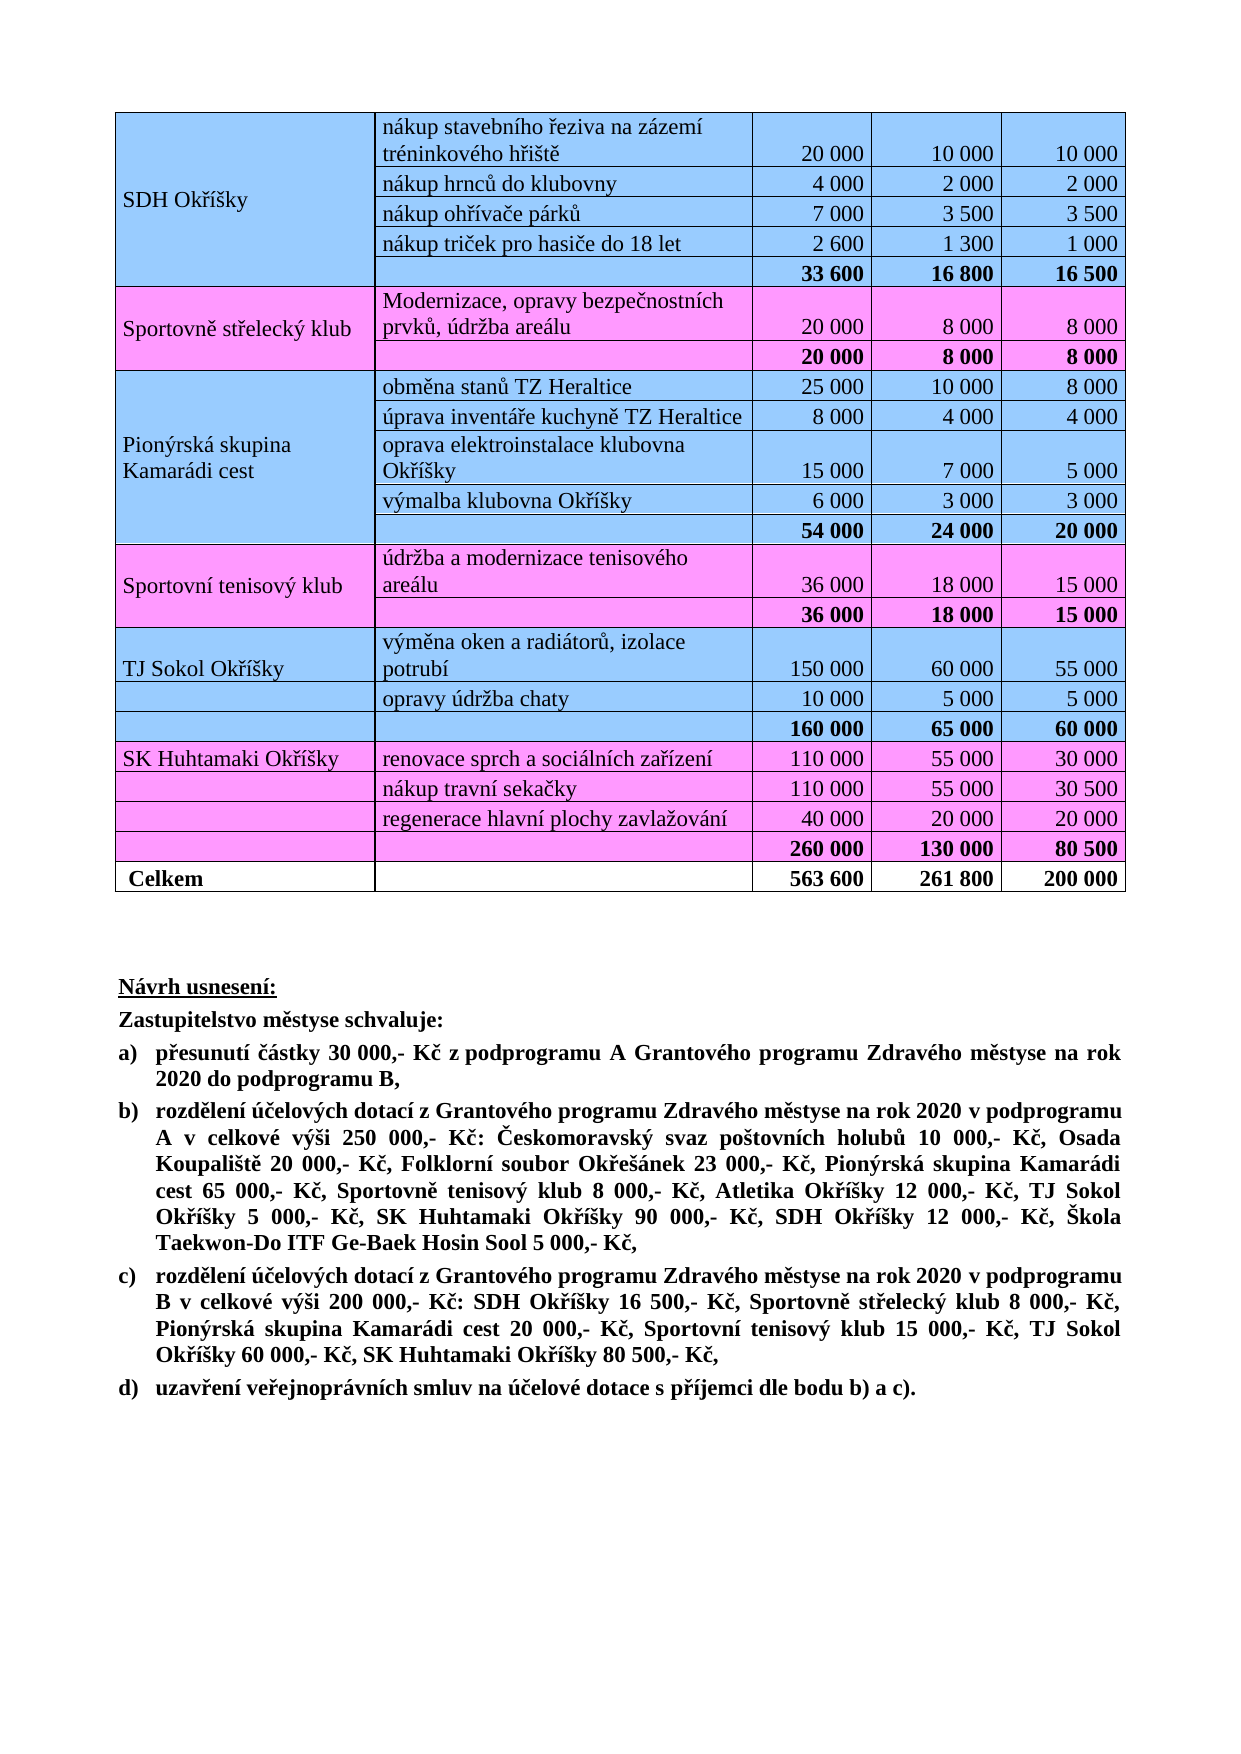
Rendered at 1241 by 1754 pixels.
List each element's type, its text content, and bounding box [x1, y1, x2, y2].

table_cell 25 000 [753, 371, 871, 400]
table_cell 3 000 [1002, 485, 1125, 513]
table_cell 36 000 [753, 598, 871, 627]
table_cell 33 600 [753, 257, 871, 286]
table_cell SK Huhtamaki Okříšky [116, 742, 374, 771]
table_cell TJ Sokol Okříšky [116, 628, 374, 681]
table_cell 7 000 [872, 431, 1001, 483]
table_cell 20 000 [753, 113, 871, 166]
table_cell 5 000 [872, 682, 1001, 711]
table_cell 20 000 [1002, 802, 1125, 831]
table_cell 60 000 [872, 628, 1001, 681]
table_cell 15 000 [1002, 545, 1125, 597]
table_cell 10 000 [1002, 113, 1125, 166]
table_cell 110 000 [753, 772, 871, 801]
table_cell [376, 712, 752, 741]
table_cell 20 000 [872, 802, 1001, 831]
table_cell 8 000 [753, 401, 871, 430]
table_cell 24 000 [872, 515, 1001, 543]
table_cell SDH Okříšky [116, 113, 374, 286]
table_cell 20 000 [753, 341, 871, 370]
table_cell 563 600 [753, 862, 871, 891]
table_cell 55 000 [872, 772, 1001, 801]
table_cell renovace sprch a sociálních zařízení [376, 742, 752, 771]
table_cell [376, 832, 752, 861]
list Zastupitelstvo městyse schvaluje: [118, 1006, 1122, 1032]
table_cell 18 000 [872, 545, 1001, 597]
table_cell opravy údržba chaty [376, 682, 752, 711]
list uzavření veřejnoprávních smluv na účelové dotace s příjemci dle bodu b) a c). [118, 1374, 1122, 1400]
table_cell [116, 772, 374, 801]
table_cell [116, 712, 374, 741]
table_cell obměna stanů TZ Heraltice [376, 371, 752, 400]
table_cell 160 000 [753, 712, 871, 741]
table_cell 20 000 [753, 287, 871, 340]
table_cell 4 000 [1002, 401, 1125, 430]
table_cell 6 000 [753, 485, 871, 513]
table_cell 4 000 [872, 401, 1001, 430]
table_cell Modernizace, opravy bezpečnostních prvků, údržba areálu [376, 287, 752, 340]
table_cell 2 600 [753, 227, 871, 256]
table_cell nákup triček pro hasiče do 18 let [376, 227, 752, 256]
table_cell 5 000 [1002, 682, 1125, 711]
table_cell [376, 598, 752, 627]
table_cell 5 000 [1002, 431, 1125, 483]
table_cell 16 800 [872, 257, 1001, 286]
table_cell výmalba klubovna Okříšky [376, 485, 752, 513]
table_cell 30 500 [1002, 772, 1125, 801]
table_cell nákup travní sekačky [376, 772, 752, 801]
table_cell 10 000 [872, 113, 1001, 166]
table_cell 3 500 [1002, 197, 1125, 226]
table_cell 8 000 [872, 341, 1001, 370]
table_cell [376, 515, 752, 543]
table_cell Celkem [116, 862, 374, 891]
table_cell [376, 341, 752, 370]
table_cell 4 000 [753, 167, 871, 196]
table_cell [116, 832, 374, 861]
table_cell 260 000 [753, 832, 871, 861]
list rozdělení účelových dotací z Grantového programu Zdravého městyse na rok 2020 v podprogramu B v celkové výši 200 000,- Kč: SDH Okříšky 16 500,- Kč, Sportovně střelecký klub 8 000,- Kč, Pionýrská skupina Kamarádi cest 20 000,- Kč, Sportovní tenisový klub 15 000,- Kč, TJ Sokol Okříšky 60 000,- Kč, SK Huhtamaki Okříšky 80 500,- Kč, [118, 1262, 1122, 1367]
table_cell 60 000 [1002, 712, 1125, 741]
table_cell 7 000 [753, 197, 871, 226]
table_cell 40 000 [753, 802, 871, 831]
table_cell 54 000 [753, 515, 871, 543]
table_cell nákup hrnců do klubovny [376, 167, 752, 196]
table_cell 1 000 [1002, 227, 1125, 256]
table_cell 20 000 [1002, 515, 1125, 543]
table_cell 36 000 [753, 545, 871, 597]
table_cell 55 000 [1002, 628, 1125, 681]
table_cell oprava elektroinstalace klubovna Okříšky [376, 431, 752, 483]
list přesunutí částky 30 000,- Kč z podprogramu A Grantového programu Zdravého městyse na rok 2020 do podprogramu B, [118, 1039, 1122, 1091]
table_cell nákup ohřívače párků [376, 197, 752, 226]
table_cell 8 000 [872, 287, 1001, 340]
table_cell 1 300 [872, 227, 1001, 256]
table_cell Pionýrská skupina Kamarádi cest [116, 371, 374, 543]
table_cell 8 000 [1002, 287, 1125, 340]
list rozdělení účelových dotací z Grantového programu Zdravého městyse na rok 2020 v podprogramu A v celkové výši 250 000,- Kč: Českomoravský svaz poštovních holubů 10 000,- Kč, Osada Koupaliště 20 000,- Kč, Folklorní soubor Okřešánek 23 000,- Kč, Pionýrská skupina Kamarádi cest 65 000,- Kč, Sportovně tenisový klub 8 000,- Kč, Atletika Okříšky 12 000,- Kč, TJ Sokol Okříšky 5 000,- Kč, SK Huhtamaki Okříšky 90 000,- Kč, SDH Okříšky 12 000,- Kč, Škola Taekwon-Do ITF Ge-Baek Hosin Sool 5 000,- Kč, [118, 1098, 1122, 1256]
table_cell 200 000 [1002, 862, 1125, 891]
table_cell úprava inventáře kuchyně TZ Heraltice [376, 401, 752, 430]
table_cell 2 000 [872, 167, 1001, 196]
table_cell výměna oken a radiátorů, izolace potrubí [376, 628, 752, 681]
table_cell [116, 802, 374, 831]
table_cell 10 000 [753, 682, 871, 711]
table_cell 8 000 [1002, 341, 1125, 370]
table_cell 8 000 [1002, 371, 1125, 400]
table_cell 110 000 [753, 742, 871, 771]
table_cell [376, 257, 752, 286]
table_cell [116, 682, 374, 711]
table_cell 261 800 [872, 862, 1001, 891]
table_cell 130 000 [872, 832, 1001, 861]
table_cell 80 500 [1002, 832, 1125, 861]
table_cell 15 000 [1002, 598, 1125, 627]
table_cell 2 000 [1002, 167, 1125, 196]
table_cell 3 000 [872, 485, 1001, 513]
table_cell 30 000 [1002, 742, 1125, 771]
table_cell 10 000 [872, 371, 1001, 400]
table_cell nákup stavebního řeziva na zázemí tréninkového hřiště [376, 113, 752, 166]
table_cell 55 000 [872, 742, 1001, 771]
table_cell 150 000 [753, 628, 871, 681]
text Návrh usnesení: [118, 973, 1122, 1000]
table_cell údržba a modernizace tenisového areálu [376, 545, 752, 597]
table_cell [376, 862, 752, 891]
table_cell regenerace hlavní plochy zavlažování [376, 802, 752, 831]
table_cell 18 000 [872, 598, 1001, 627]
table_cell 65 000 [872, 712, 1001, 741]
table_cell Sportovní tenisový klub [116, 545, 374, 627]
table_cell Sportovně střelecký klub [116, 287, 374, 370]
table_cell 16 500 [1002, 257, 1125, 286]
table_cell 3 500 [872, 197, 1001, 226]
table_cell 15 000 [753, 431, 871, 483]
